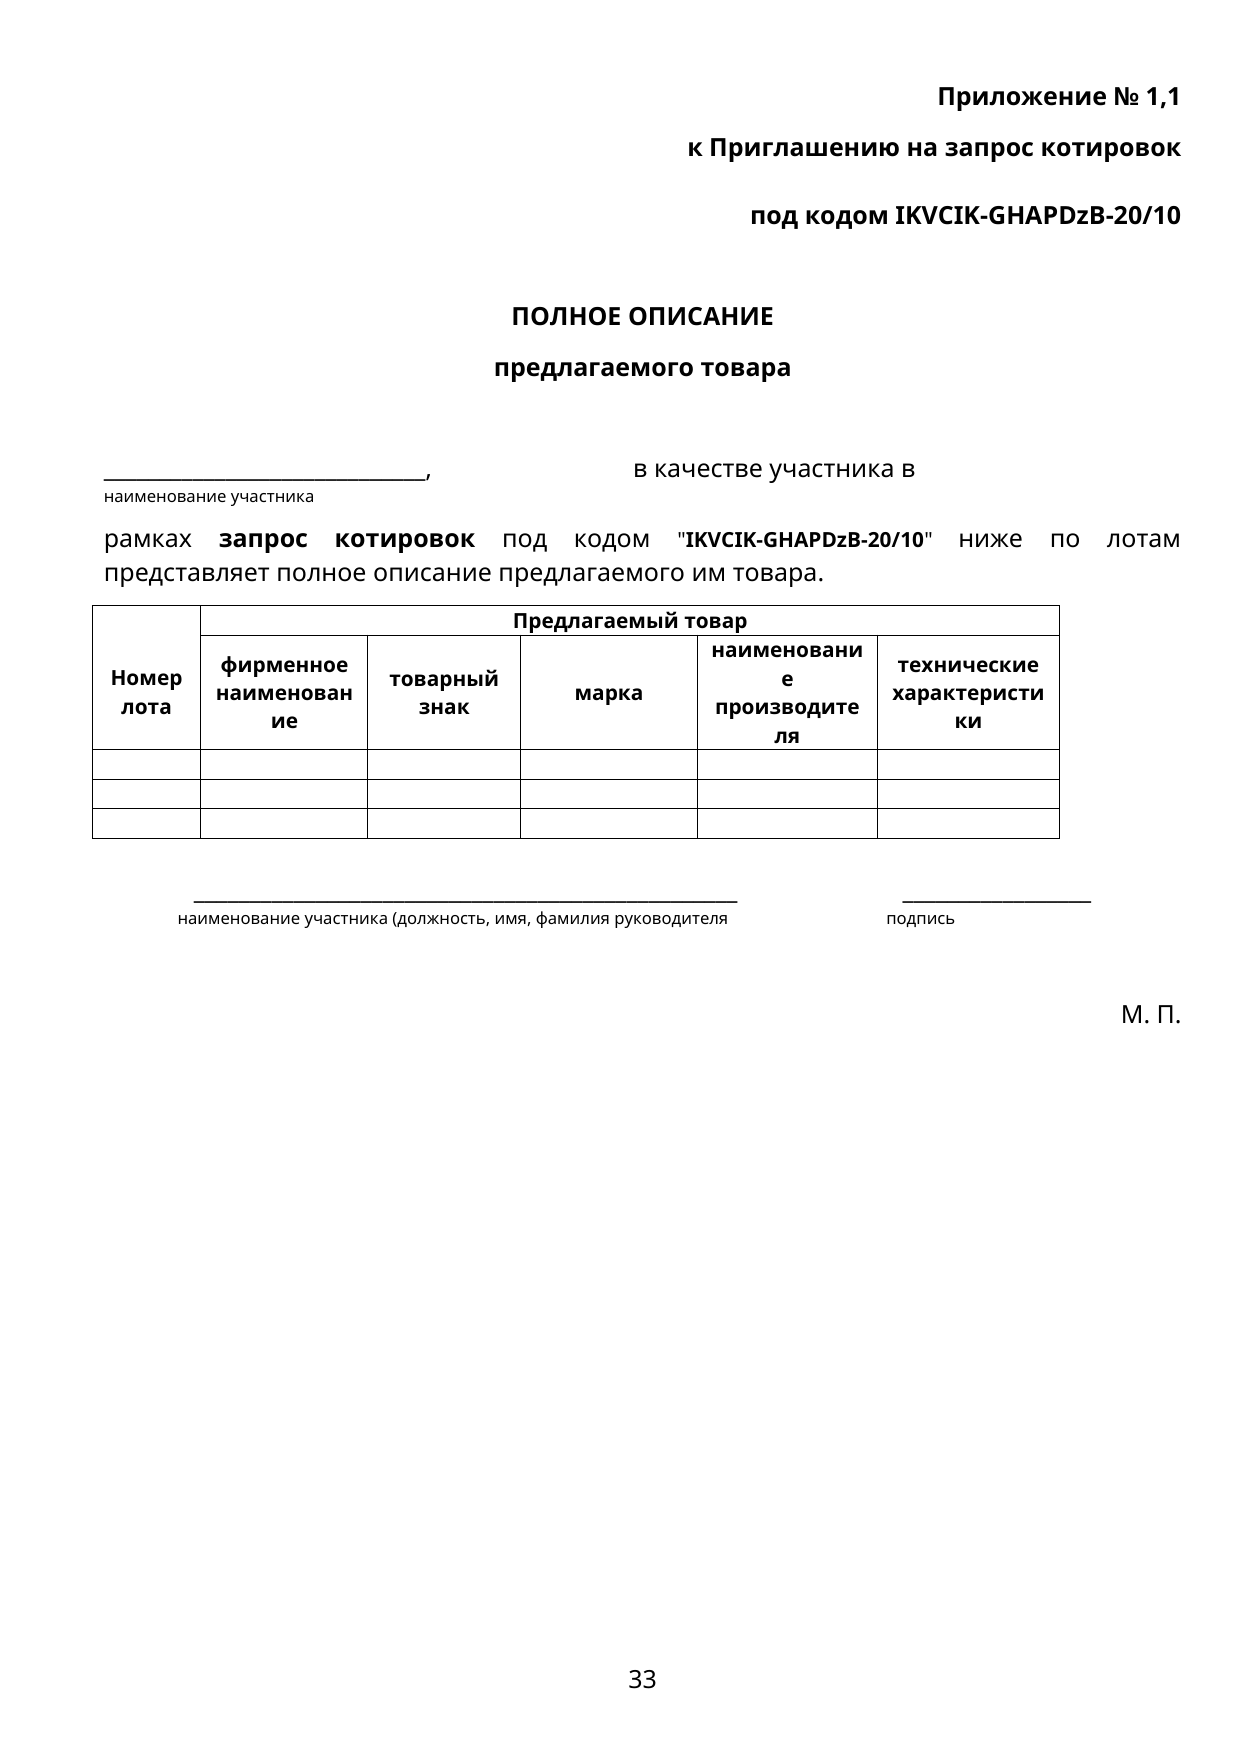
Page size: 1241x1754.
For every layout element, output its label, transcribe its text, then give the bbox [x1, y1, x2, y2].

table_cell [368, 780, 520, 808]
table_cell [878, 809, 1059, 838]
table_cell [698, 780, 877, 808]
table_cell фирменное наименование [201, 636, 367, 749]
table_cell [201, 750, 367, 779]
table_cell технические характеристики [878, 636, 1059, 749]
table_cell [201, 780, 367, 808]
text к Приглашению на запрос котировок под кодом IKVCIK-GHAPDzB-20/10 [103, 129, 1181, 231]
table_header Предлагаемый товар [201, 606, 1059, 634]
table_cell товарный знак [368, 636, 520, 749]
table_cell наименование производителя [698, 636, 877, 749]
table_header Номер лота [93, 606, 200, 749]
subtitle ПОЛНОЕ ОПИСАНИЕ [162, 299, 1122, 333]
text наименование участника [103, 485, 1181, 508]
table_cell [368, 809, 520, 838]
text _____________________________, в качестве участника в [103, 451, 1181, 485]
table_cell [93, 750, 200, 779]
text рамках запрос котировок под кодом "IKVCIK-GHAPDzB-20/10" ниже по лотам представляет полное описание предлагаемого им товара. [103, 520, 1181, 588]
subtitle Приложение № 1,1 [103, 78, 1181, 112]
table_cell [698, 809, 877, 838]
text наименование участника (должность, имя, фамилия руководителя подпись [177, 907, 1181, 929]
text М. П. [103, 997, 1181, 1031]
table_cell [521, 750, 697, 779]
table_cell марка [521, 636, 697, 749]
subtitle предлагаемого товара [162, 349, 1122, 383]
table_cell [521, 809, 697, 838]
table_cell [521, 780, 697, 808]
table_cell [368, 750, 520, 779]
table_cell [698, 750, 877, 779]
text _________________________________________________ _________________ [103, 873, 1181, 907]
table_cell [93, 809, 200, 838]
table_cell [878, 780, 1059, 808]
table_cell [201, 809, 367, 838]
table_cell [93, 780, 200, 808]
table_cell [878, 750, 1059, 779]
